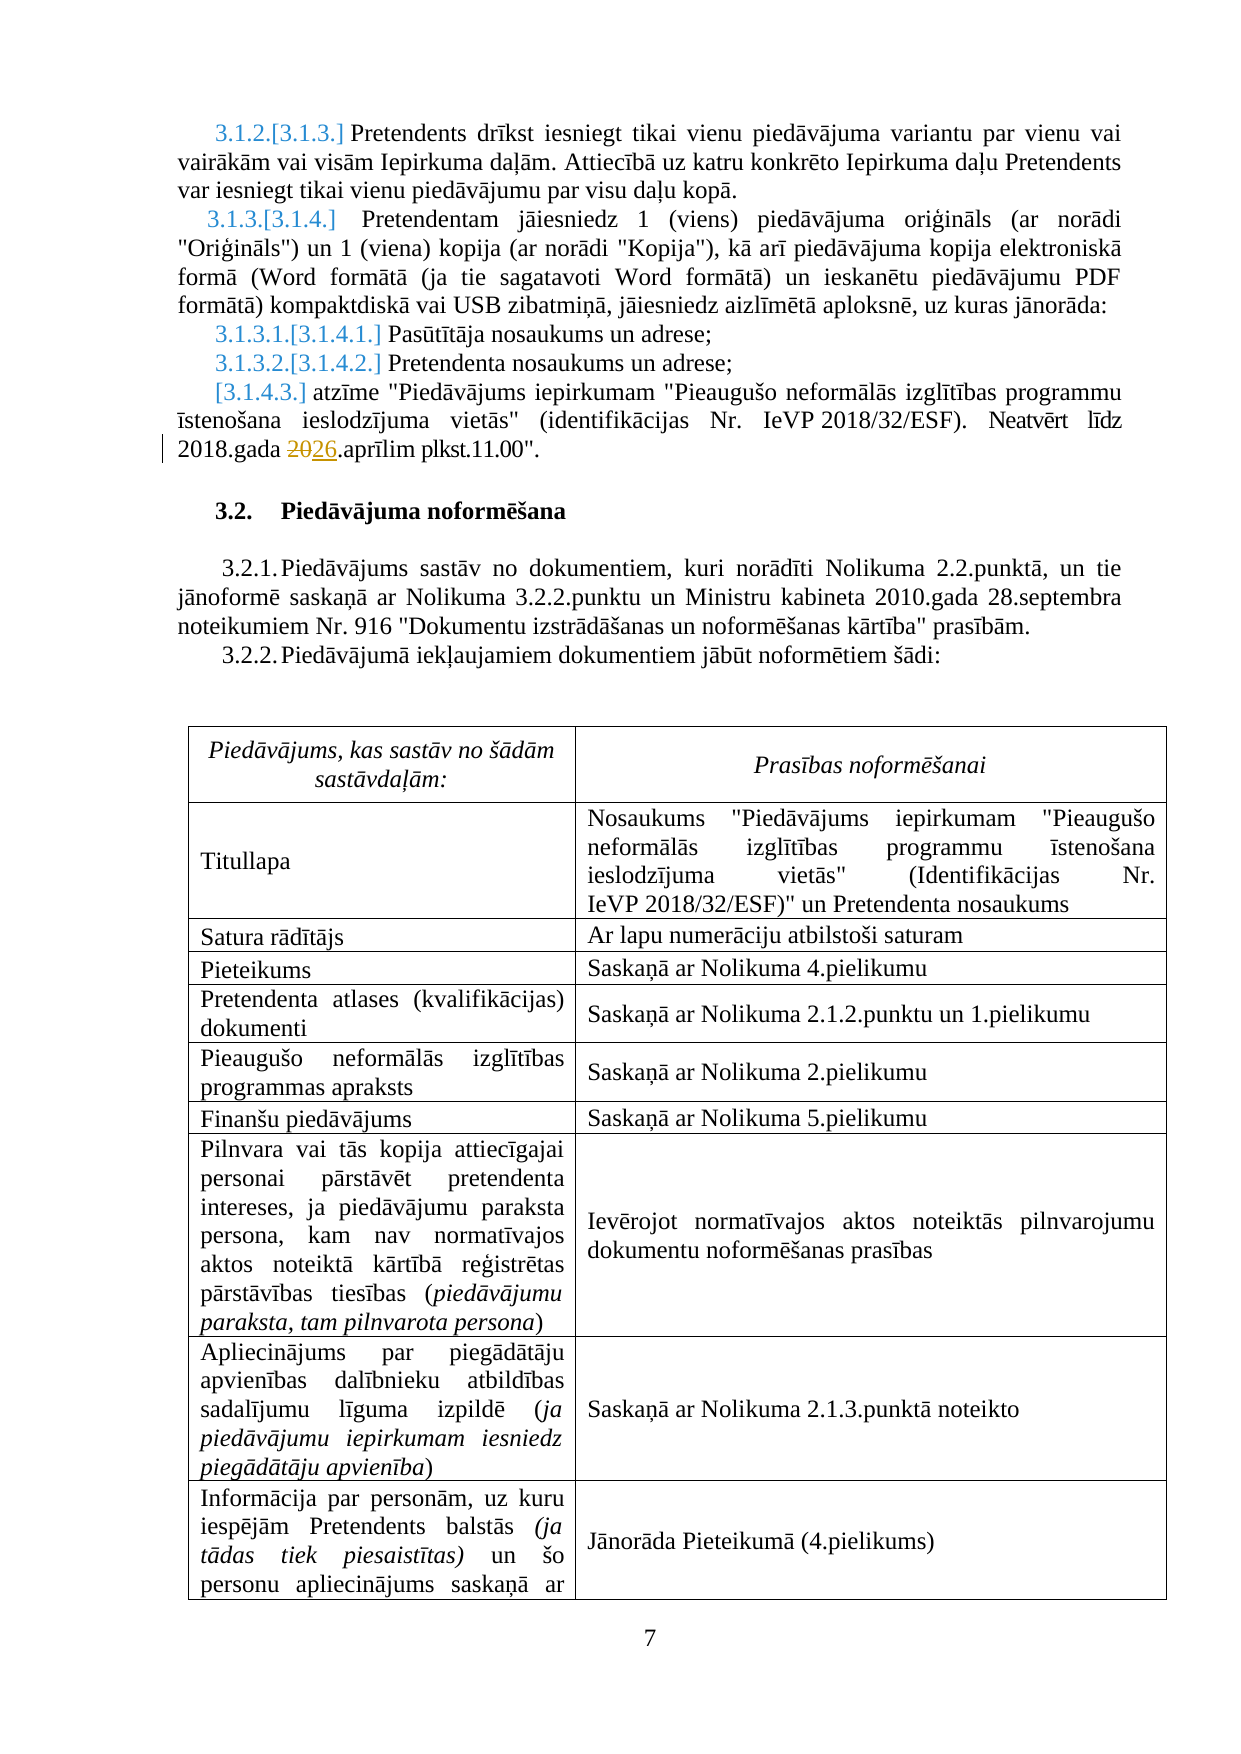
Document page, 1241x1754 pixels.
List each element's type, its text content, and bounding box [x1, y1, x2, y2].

table_cell Pieteikums [189, 952, 575, 983]
table_cell Titullapa [189, 803, 575, 918]
table_cell Pilnvara vai tās kopija attiecīgajai personai pārstāvēt pretendenta intereses, ja piedāvājumu paraksta persona, kam nav normatīvajos aktos noteiktā kārtībā reģistrētas pārstāvības tiesības (piedāvājumu paraksta, tam pilnvarota persona) [189, 1134, 575, 1336]
subtitle Piedāvājuma noformēšana [215, 496, 1122, 525]
list Pretendenta nosaukums un adrese; [177, 348, 1122, 377]
list Pretendentam jāiesniedz 1 (viens) piedāvājuma oriģināls (ar norādi "Oriģināls") un 1 (viena) kopija (ar norādi "Kopija"), kā arī piedāvājuma kopija elektroniskā formā (Word formātā (ja tie sagatavoti Word formātā) un ieskanētu piedāvājumu PDF formātā) kompaktdiskā vai USB zibatmiņā, jāiesniedz aizlīmētā aploksnē, uz kuras jānorāda: [177, 204, 1122, 319]
list Pasūtītāja nosaukums un adrese; [177, 319, 1122, 348]
table_cell Finanšu piedāvājums [189, 1102, 575, 1133]
table_cell Apliecinājums par piegādātāju apvienības dalībnieku atbildības sadalījumu līguma izpildē (ja piedāvājumu iepirkumam iesniedz piegādātāju apvienība) [189, 1337, 575, 1480]
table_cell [576, 1481, 1166, 1599]
list Piedāvājums sastāv no dokumentiem, kuri norādīti Nolikuma 2.2.punktā, un tie jānoformē saskaņā ar Nolikuma 3.2.2.punktu un Ministru kabineta 2010.gada 28.septembra noteikumiem Nr. 916 "Dokumentu izstrādāšanas un noformēšanas kārtība" prasībām. [177, 553, 1122, 640]
table_header Prasības noformēšanai [576, 727, 1166, 802]
list atzīme "Piedāvājums iepirkumam "Pieaugušo neformālās izglītības programmu īstenošana ieslodzījuma vietās" (identifikācijas Nr. IeVP 2018/32/ESF). Neatvērt līdz 2018.gada .aprīlim plkst.11.00". [177, 377, 1122, 463]
table_cell Pretendenta atlases (kvalifikācijas) dokumenti [189, 985, 575, 1042]
table_cell Satura rādītājs [189, 919, 575, 951]
table_cell Saskaņā ar Nolikuma 4.pielikumu [576, 952, 1166, 983]
table_cell Pieaugušo neformālās izglītības programmas apraksts [189, 1043, 575, 1101]
table_cell Saskaņā ar Nolikuma 2.1.2.punktu un 1.pielikumu [576, 985, 1166, 1042]
table_cell Saskaņā ar Nolikuma 2.pielikumu [576, 1043, 1166, 1101]
table_cell Ar lapu numerāciju atbilstoši saturam [576, 919, 1166, 951]
list Pretendents drīkst iesniegt tikai vienu piedāvājuma variantu par vienu vai vairākām vai visām Iepirkuma daļām. Attiecībā uz katru konkrēto Iepirkuma daļu Pretendents var iesniegt tikai vienu piedāvājumu par visu daļu kopā. [177, 118, 1122, 204]
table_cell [189, 1481, 575, 1599]
table_cell Saskaņā ar Nolikuma 5.pielikumu [576, 1102, 1166, 1133]
table_cell Nosaukums "Piedāvājums iepirkumam "Pieaugušo neformālās izglītības programmu īstenošana ieslodzījuma vietās" (Identifikācijas Nr. IeVP 2018/32/ESF)" un Pretendenta nosaukums [576, 803, 1166, 918]
table_cell Ievērojot normatīvajos aktos noteiktās pilnvarojumu dokumentu noformēšanas prasības [576, 1134, 1166, 1336]
table_cell Saskaņā ar Nolikuma 2.1.3.punktā noteikto [576, 1337, 1166, 1480]
list Piedāvājumā iekļaujamiem dokumentiem jābūt noformētiem šādi: [177, 640, 1122, 668]
table_header Piedāvājums, kas sastāv no šādām sastāvdaļām: [189, 727, 575, 802]
